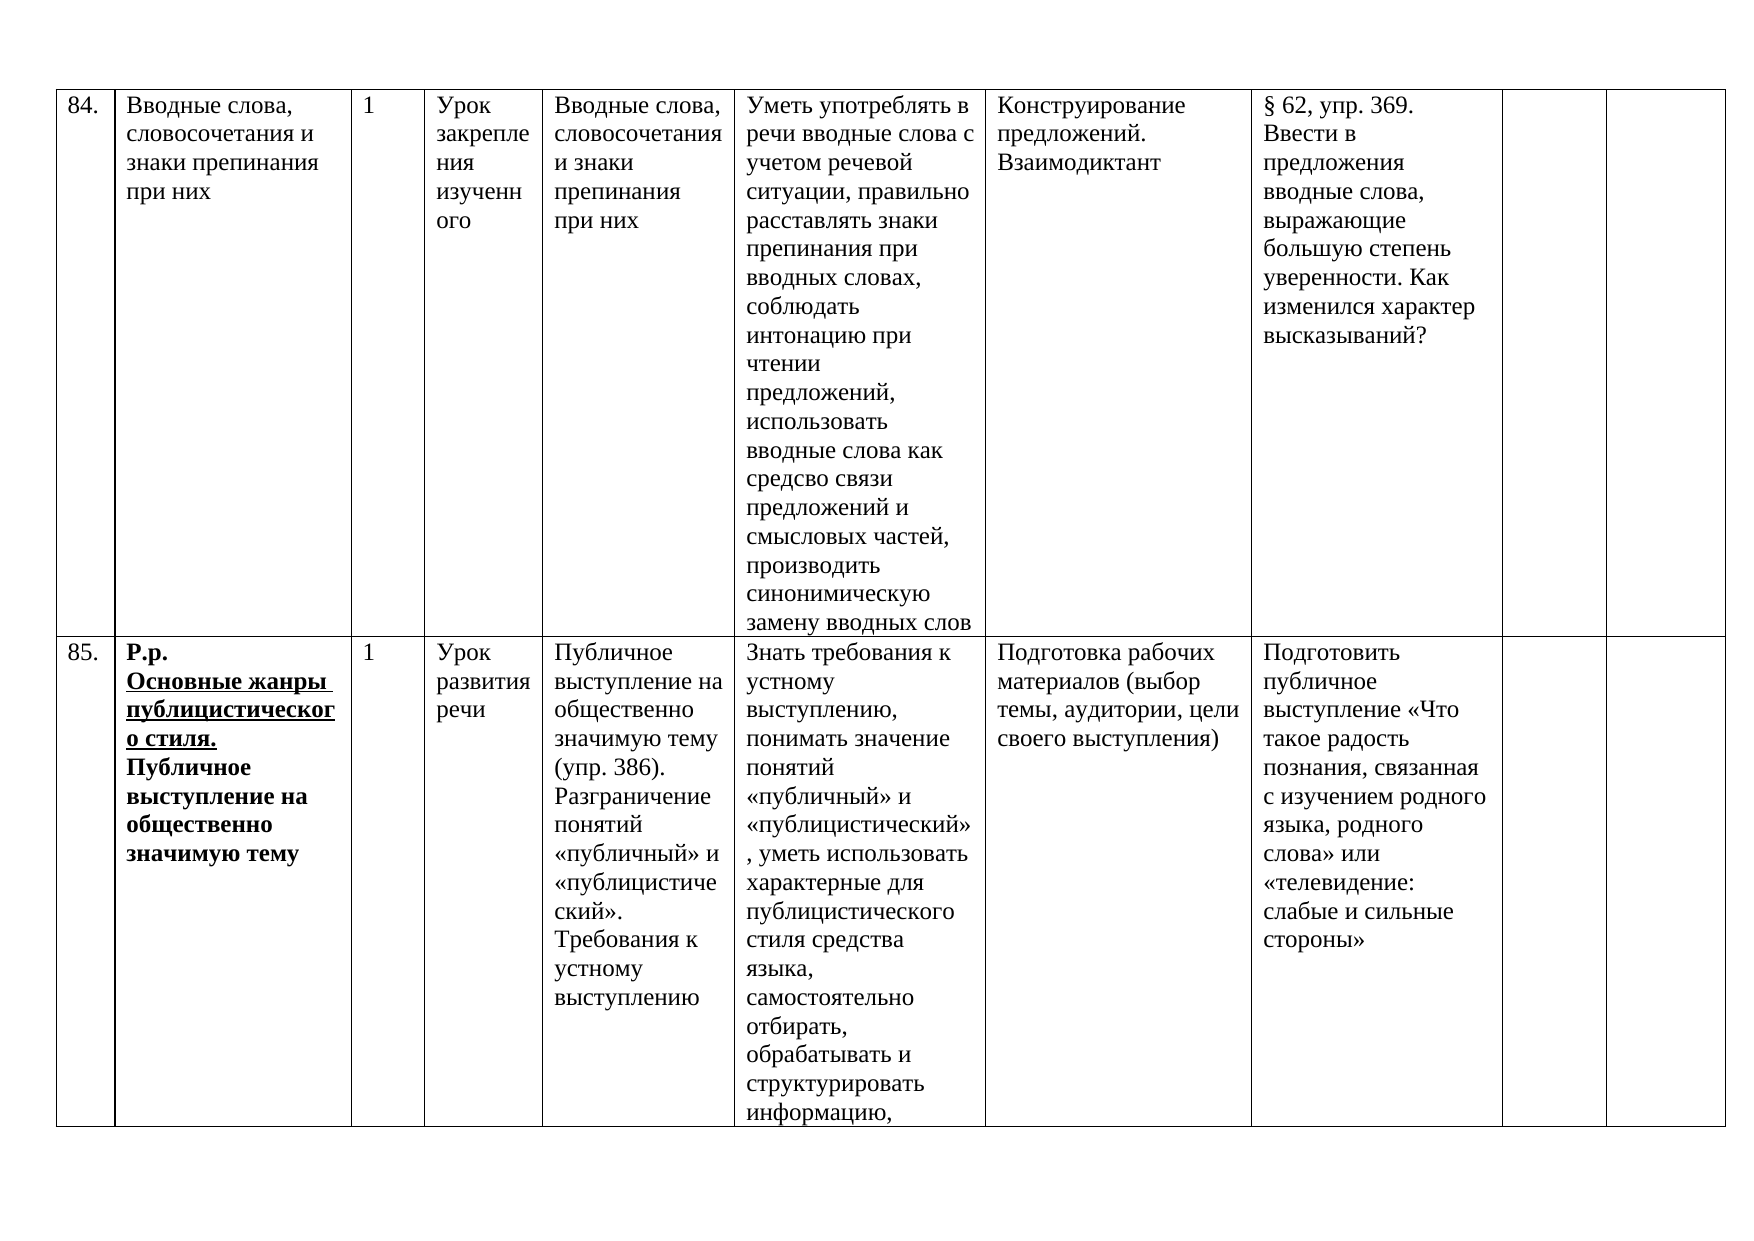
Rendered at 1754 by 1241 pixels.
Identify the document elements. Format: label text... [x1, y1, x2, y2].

table_cell § 62, упр. 369. Ввести в предложения вводные слова, выражающие большую степень уверенности. Как изменился характер высказываний? [1252, 90, 1502, 636]
table_cell Вводные слова, словосочетания и знаки препинания при них [543, 90, 734, 636]
table_cell Уметь употреблять в речи вводные слова с учетом речевой ситуации, правильно расставлять знаки препинания при вводных словах, соблюдать интонацию при чтении предложений, использовать вводные слова как средсво связи предложений и смысловых частей, производить синонимическую замену вводных слов [735, 90, 985, 636]
table_cell 1 [352, 637, 424, 1126]
table_cell [1503, 637, 1606, 1126]
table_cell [543, 637, 734, 1126]
table_cell Конструирование предложений. Взаимодиктант [986, 90, 1251, 636]
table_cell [735, 637, 985, 1126]
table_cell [986, 637, 1251, 1126]
table_cell 84. [57, 90, 114, 636]
table_cell [1607, 637, 1725, 1126]
table_cell [1607, 90, 1725, 636]
table_cell Урок развития речи [425, 637, 542, 1126]
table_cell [116, 637, 351, 1126]
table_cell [1252, 637, 1502, 1126]
table_cell 1 [352, 90, 424, 636]
table_cell 85. [57, 637, 114, 1126]
table_cell [1503, 90, 1606, 636]
table_cell Урок закрепления изученного [425, 90, 542, 636]
table_cell Вводные слова, словосочетания и знаки препинания при них [116, 90, 351, 636]
